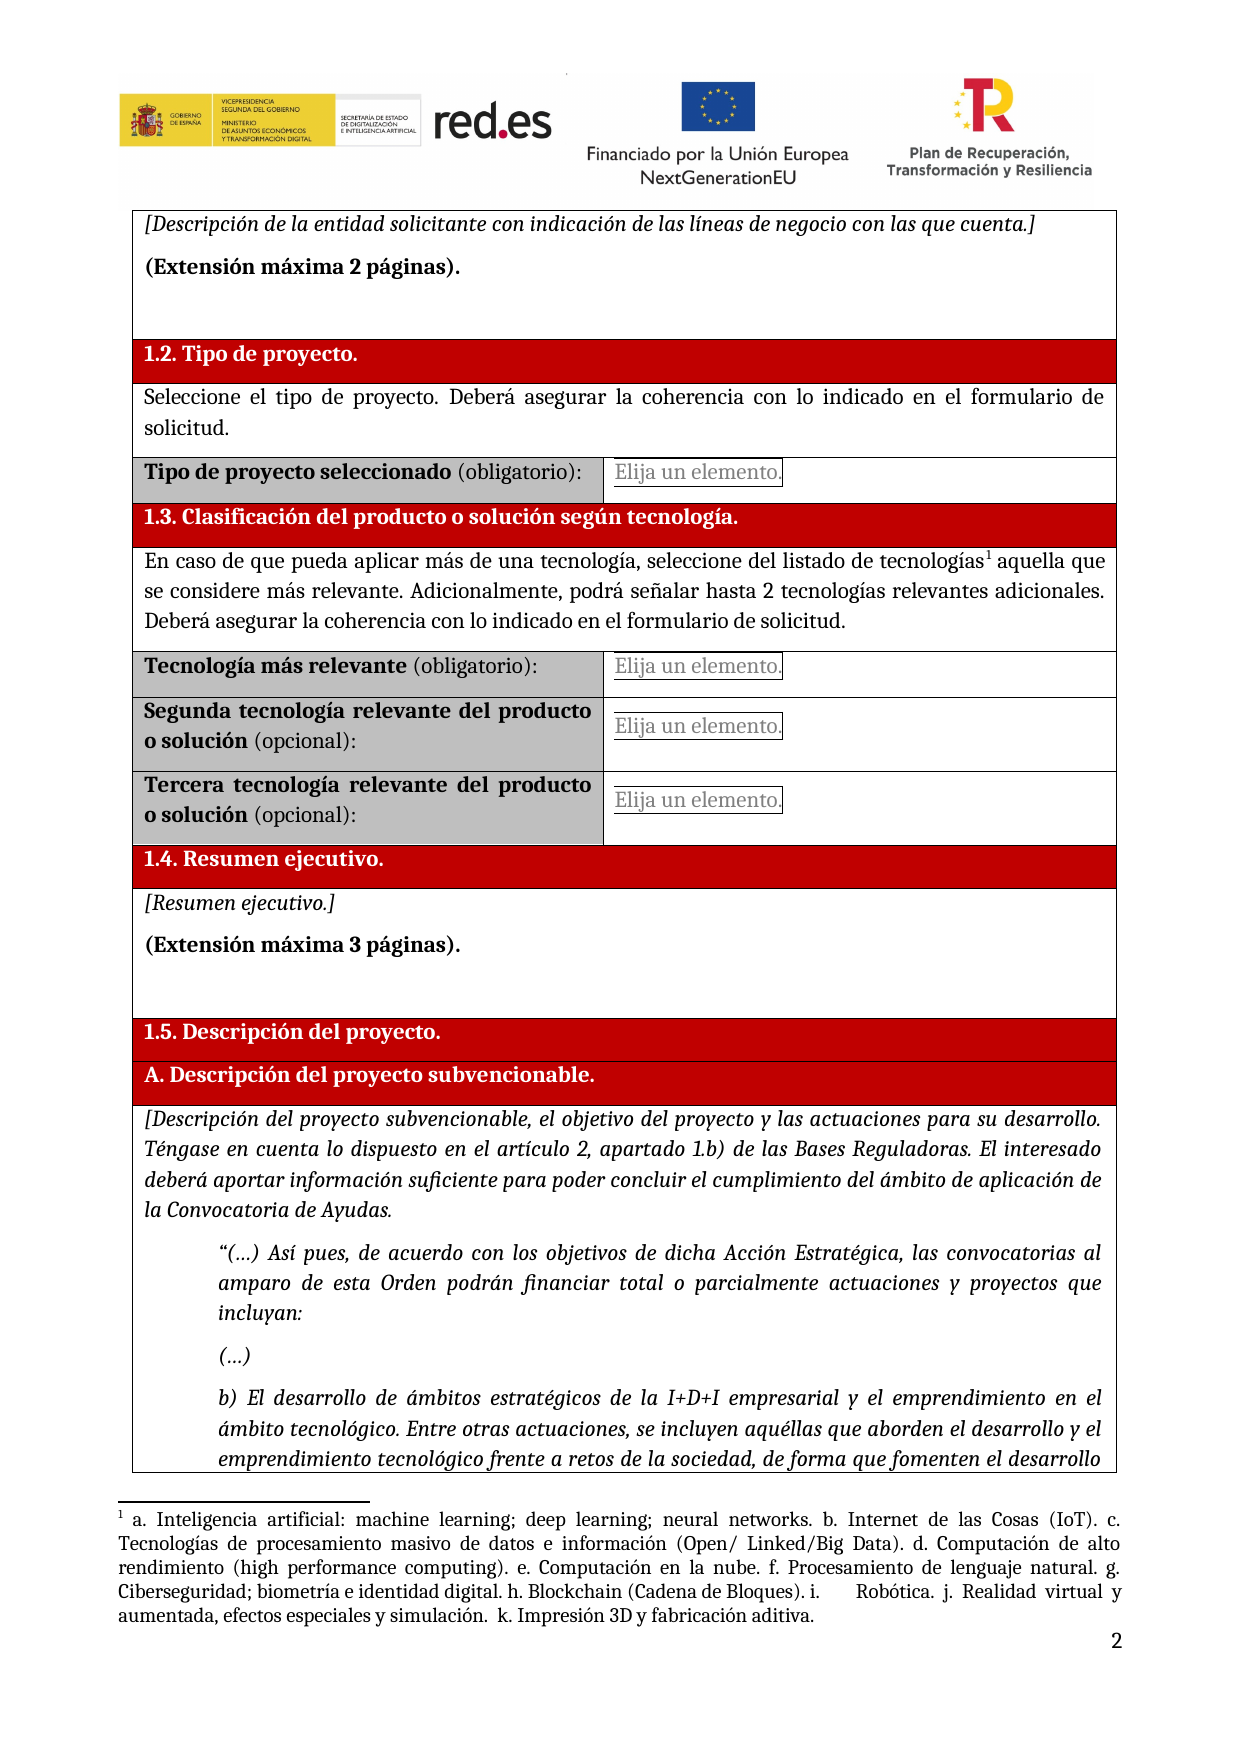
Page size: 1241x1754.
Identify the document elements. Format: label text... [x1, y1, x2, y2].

table_cell 1.2. Tipo de proyecto. [133, 340, 1116, 383]
table_cell [604, 458, 1116, 503]
table_cell Tercera tecnología relevante del producto o solución (opcional): [133, 772, 603, 844]
table_cell Segunda tecnología relevante del producto o solución (opcional): [133, 698, 603, 771]
table_cell [604, 652, 1116, 697]
table_cell Tecnología más relevante (obligatorio): [133, 652, 603, 697]
table_cell [Descripción de la entidad solicitante con indicación de las líneas de negocio con las que cuenta.] (Extensión máxima 2 páginas). [133, 211, 1116, 339]
table_cell [Resumen ejecutivo.] (Extensión máxima 3 páginas). [133, 889, 1116, 1017]
table_cell 1.5. Descripción del proyecto. [133, 1019, 1116, 1061]
table_cell A. Descripción del proyecto subvencionable. [133, 1062, 1116, 1105]
table_cell [604, 698, 1116, 771]
table_cell En caso de que pueda aplicar más de una tecnología, seleccione del listado de tecnologías aquella que se considere más relevante. Adicionalmente, podrá señalar hasta 2 tecnologías relevantes adicionales. Deberá asegurar la coherencia con lo indicado en el formulario de solicitud. [133, 548, 1116, 651]
picture [118, 73, 1094, 211]
table_cell 1.4. Resumen ejecutivo. [133, 846, 1116, 888]
table_cell Tipo de proyecto seleccionado (obligatorio): [133, 458, 603, 503]
table_cell Seleccione el tipo de proyecto. Deberá asegurar la coherencia con lo indicado en el formulario de solicitud. [133, 384, 1116, 457]
table_cell [604, 772, 1116, 844]
table_cell 1.3. Clasificación del producto o solución según tecnología. [133, 504, 1116, 547]
